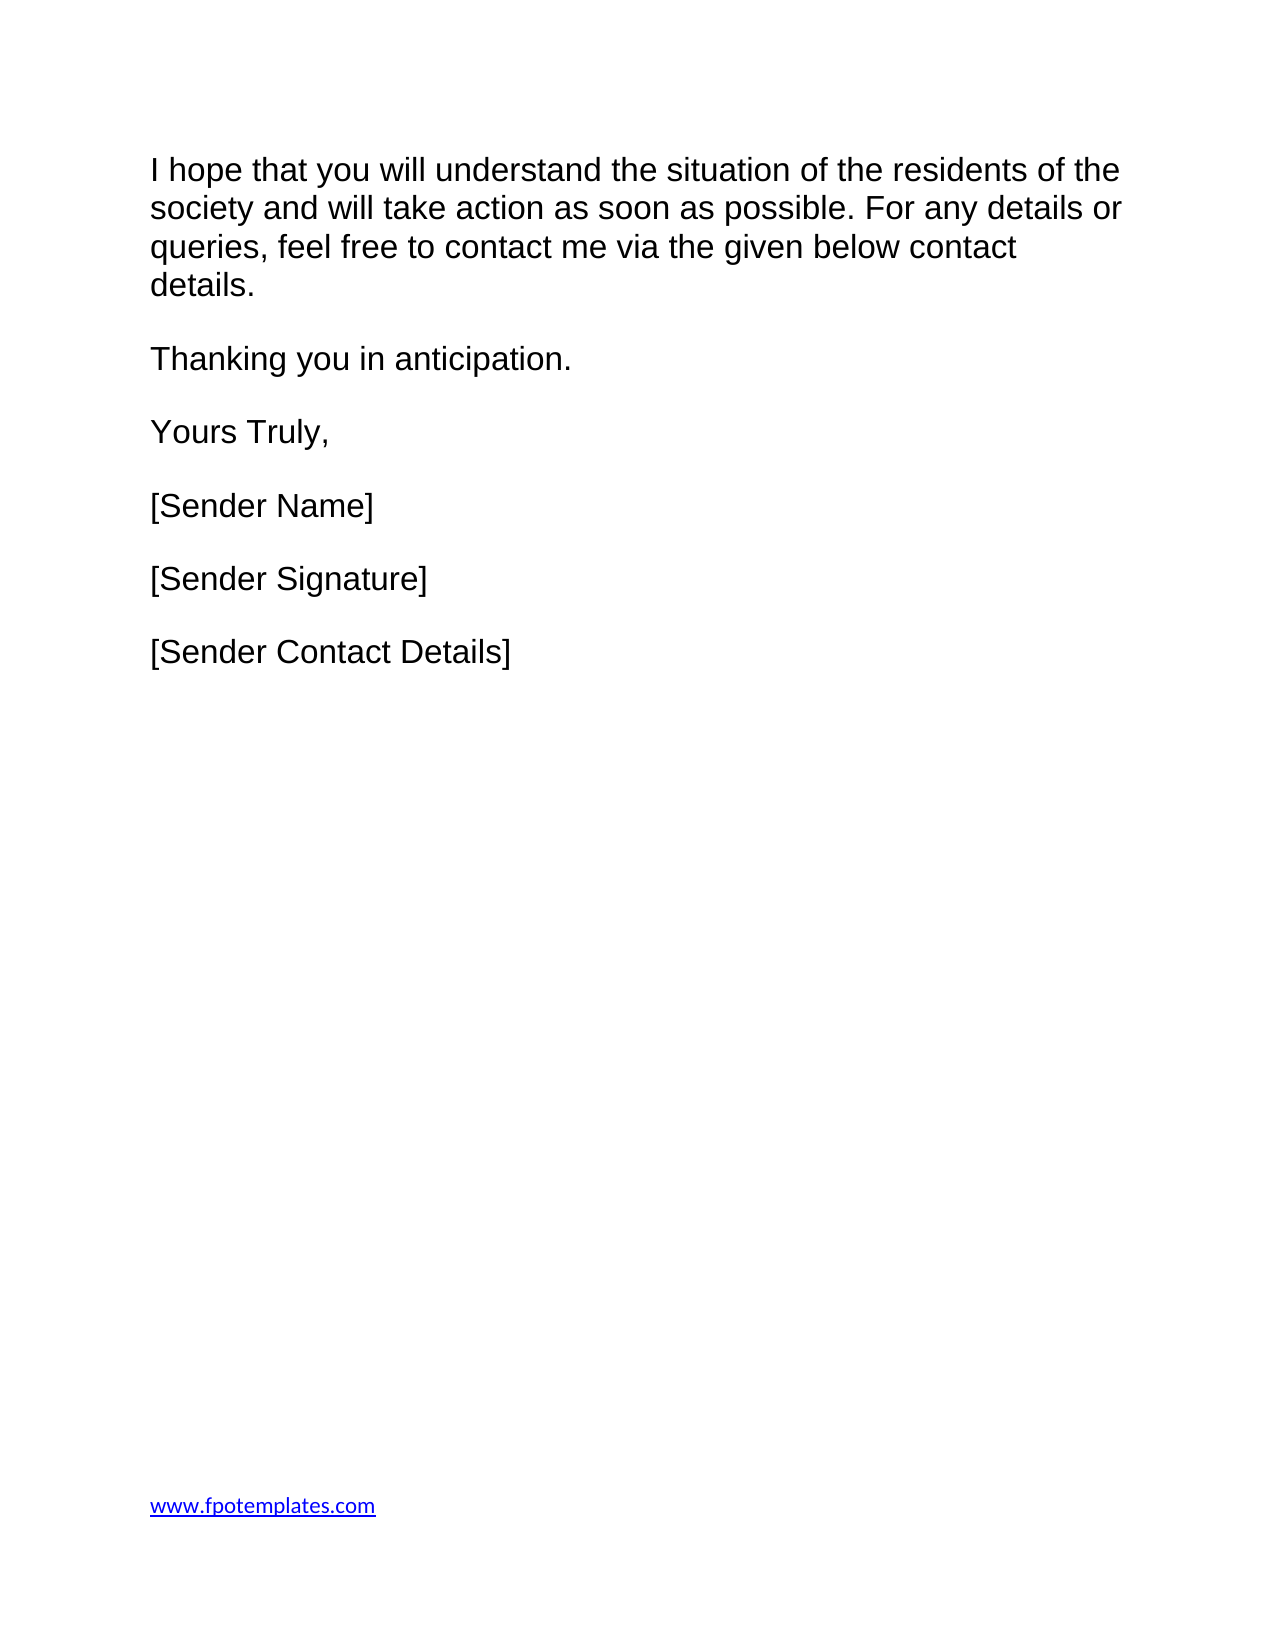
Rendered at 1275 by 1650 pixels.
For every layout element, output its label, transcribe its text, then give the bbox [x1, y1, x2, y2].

text Thanking you in anticipation. [150, 339, 1125, 377]
text I hope that you will understand the situation of the residents of the society and will take action as soon as possible. For any details or queries, feel free to contact me via the given below contact details. [150, 150, 1125, 304]
text Yours Truly, [150, 412, 1125, 451]
text [Sender Signature] [150, 559, 1125, 597]
text [Sender Contact Details] [150, 632, 1125, 671]
text [Sender Name] [150, 486, 1125, 524]
